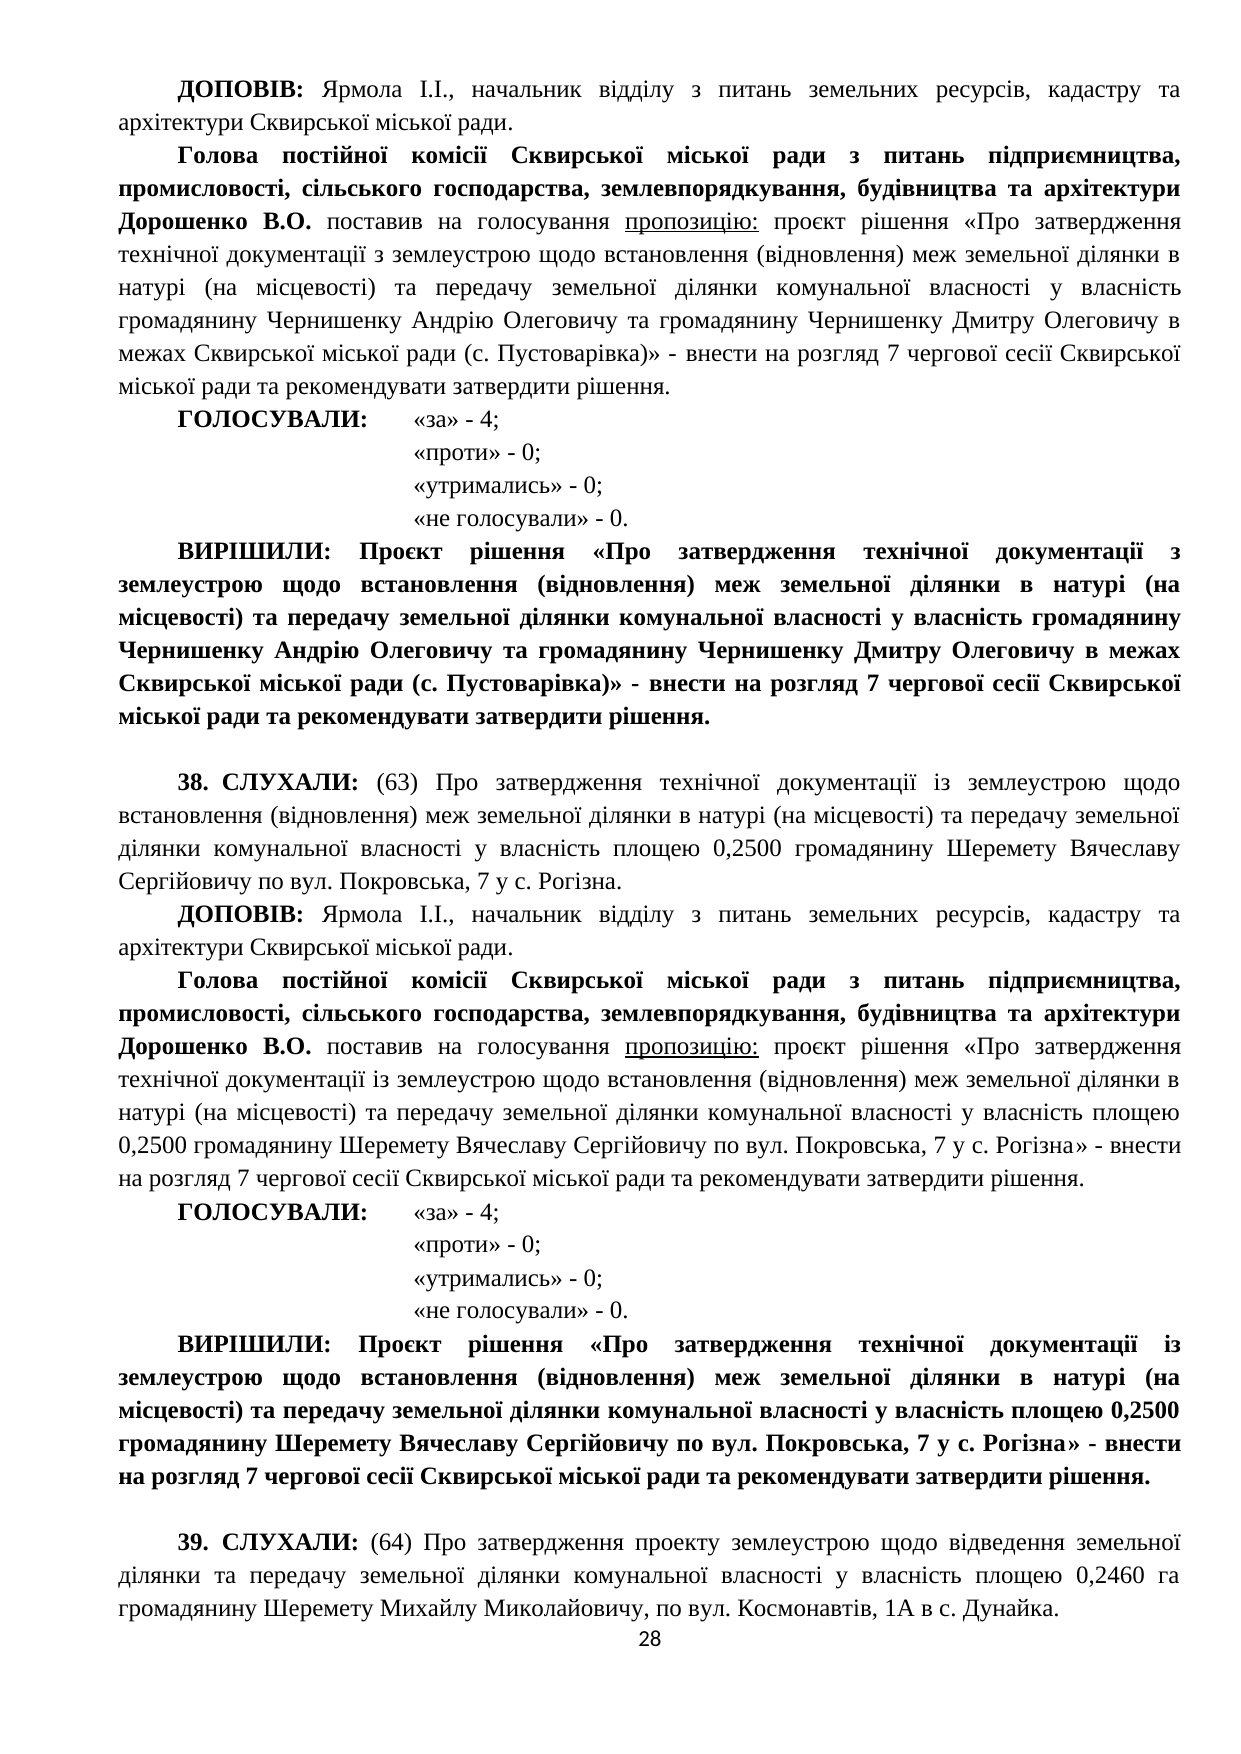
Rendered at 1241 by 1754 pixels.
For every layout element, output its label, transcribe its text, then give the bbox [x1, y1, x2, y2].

text ГОЛОСУВАЛИ: «за» - 4; [118, 1197, 1181, 1225]
text ВИРІШИЛИ: Проєкт рішення «Про затвердження технічної документації з землеустрою щодо встановлення (відновлення) меж земельної ділянки в натурі (на місцевості) та передачу земельної ділянки комунальної власності у власність громадянину Чернишенку Андрію Олеговичу та громадянину Чернишенку Дмитру Олеговичу в межах Сквирської міської ради (с. Пустоварівка)» - внести на розгляд 7 чергової сесії Сквирської міської ради та рекомендувати затвердити рішення. [118, 536, 1181, 730]
text Голова постійної комісії Сквирської міської ради з питань підприємництва, промисловості, сільського господарства, землевпорядкування, будівництва та архітектури Дорошенко В.О. поставив на голосування пропозицію: проєкт рішення «Про затвердження технічної документації із землеустрою щодо встановлення (відновлення) меж земельної ділянки в натурі (на місцевості) та передачу земельної ділянки комунальної власності у власність площею 0,2500 громадянину Шеремету Вячеславу Сергійовичу по вул. Покровська, 7 у с. Рогізна» - внести на розгляд 7 чергової сесії Сквирської міської ради та рекомендувати затвердити рішення. [118, 965, 1181, 1192]
list ДОПОВІВ: Ярмола І.І., начальник відділу з питань земельних ресурсів, кадастру та архітектури Сквирської міської ради. [118, 899, 1181, 961]
text «утримались» - 0; [118, 470, 1181, 499]
text «не голосували» - 0. [118, 1296, 1181, 1324]
list ДОПОВІВ: Ярмола І.І., начальник відділу з питань земельних ресурсів, кадастру та архітектури Сквирської міської ради. [118, 74, 1181, 136]
text «проти» - 0; [118, 437, 1181, 466]
text ГОЛОСУВАЛИ: «за» - 4; [118, 404, 1181, 433]
text Голова постійної комісії Сквирської міської ради з питань підприємництва, промисловості, сільського господарства, землевпорядкування, будівництва та архітектури Дорошенко В.О. поставив на голосування пропозицію: проєкт рішення «Про затвердження технічної документації з землеустрою щодо встановлення (відновлення) меж земельної ділянки в натурі (на місцевості) та передачу земельної ділянки комунальної власності у власність громадянину Чернишенку Андрію Олеговичу та громадянину Чернишенку Дмитру Олеговичу в межах Сквирської міської ради (с. Пустоварівка)» - внести на розгляд 7 чергової сесії Сквирської міської ради та рекомендувати затвердити рішення. [118, 140, 1181, 400]
text «проти» - 0; [118, 1229, 1181, 1258]
text ВИРІШИЛИ: Проєкт рішення «Про затвердження технічної документації із землеустрою щодо встановлення (відновлення) меж земельної ділянки в натурі (на місцевості) та передачу земельної ділянки комунальної власності у власність площею 0,2500 громадянину Шеремету Вячеславу Сергійовичу по вул. Покровська, 7 у с. Рогізна» - внести на розгляд 7 чергової сесії Сквирської міської ради та рекомендувати затвердити рішення. [118, 1329, 1181, 1489]
text «не голосували» - 0. [118, 503, 1181, 532]
list СЛУХАЛИ: (64) Про затвердження проекту землеустрою щодо відведення земельної ділянки та передачу земельної ділянки комунальної власності у власність площею 0,2460 га громадянину Шеремету Михайлу Миколайовичу, по вул. Космонавтів, 1А в с. Дунайка. [118, 1527, 1181, 1622]
text «утримались» - 0; [118, 1263, 1181, 1291]
list СЛУХАЛИ: (63) Про затвердження технічної документації із землеустрою щодо встановлення (відновлення) меж земельної ділянки в натурі (на місцевості) та передачу земельної ділянки комунальної власності у власність площею 0,2500 громадянину Шеремету Вячеславу Сергійовичу по вул. Покровська, 7 у с. Рогізна. [118, 767, 1181, 895]
